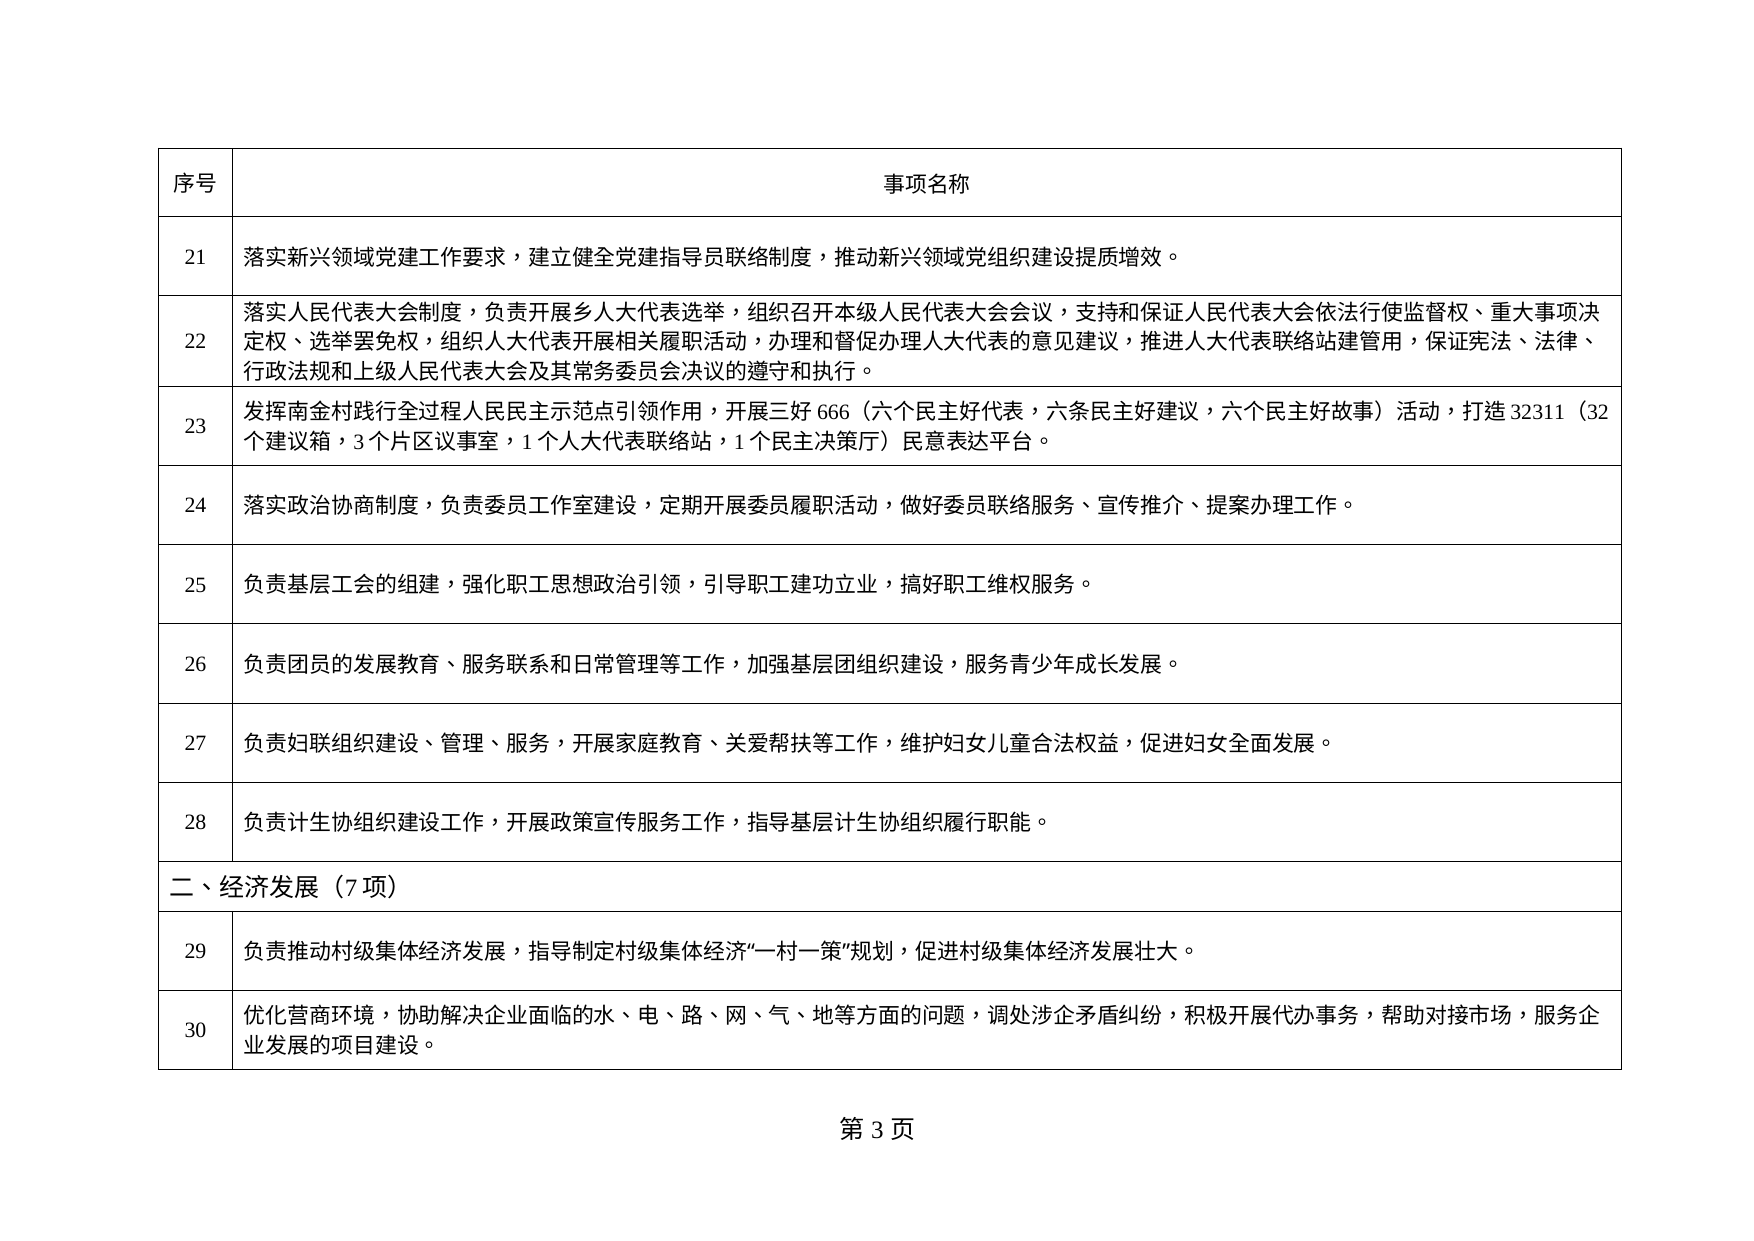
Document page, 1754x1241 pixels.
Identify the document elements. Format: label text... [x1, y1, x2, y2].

table_cell 落实政治协商制度，负责委员工作室建设，定期开展委员履职活动，做好委员联络服务、宣传推介、提案办理工作。 [233, 466, 1621, 544]
table_header 事项名称 [233, 149, 1621, 216]
table_cell 25 [159, 545, 232, 623]
table_cell 26 [159, 624, 232, 702]
table_header 序号 [159, 149, 232, 216]
table_cell 30 [159, 991, 232, 1069]
table_cell 负责计生协组织建设工作，开展政策宣传服务工作，指导基层计生协组织履行职能。 [233, 783, 1621, 861]
table_cell 负责推动村级集体经济发展，指导制定村级集体经济“一村一策”规划，促进村级集体经济发展壮大。 [233, 912, 1621, 990]
table_cell 负责基层工会的组建，强化职工思想政治引领，引导职工建功立业，搞好职工维权服务。 [233, 545, 1621, 623]
table_cell 落实人民代表大会制度，负责开展乡人大代表选举，组织召开本级人民代表大会会议，支持和保证人民代表大会依法行使监督权、重大事项决定权、选举罢免权，组织人大代表开展相关履职活动，办理和督促办理人大代表的意见建议，推进人大代表联络站建管用，保证宪法、法律、行政法规和上级人民代表大会及其常务委员会决议的遵守和执行。 [233, 296, 1621, 386]
table_cell 22 [159, 296, 232, 386]
table_cell 发挥南金村践行全过程人民民主示范点引领作用，开展三好666（六个民主好代表，六条民主好建议，六个民主好故事）活动，打造32311（32个建议箱，3个片区议事室，1个人大代表联络站，1个民主决策厅）民意表达平台。 [233, 387, 1621, 465]
table_cell 优化营商环境，协助解决企业面临的水、电、路、网、气、地等方面的问题，调处涉企矛盾纠纷，积极开展代办事务，帮助对接市场，服务企业发展的项目建设。 [233, 991, 1621, 1069]
table_cell 27 [159, 704, 232, 782]
table_cell 21 [159, 217, 232, 295]
table_cell 24 [159, 466, 232, 544]
table_cell 23 [159, 387, 232, 465]
table_cell 落实新兴领域党建工作要求，建立健全党建指导员联络制度，推动新兴领域党组织建设提质增效。 [233, 217, 1621, 295]
table_cell 负责团员的发展教育、服务联系和日常管理等工作，加强基层团组织建设，服务青少年成长发展。 [233, 624, 1621, 702]
table_cell 29 [159, 912, 232, 990]
table_cell 负责妇联组织建设、管理、服务，开展家庭教育、关爱帮扶等工作，维护妇女儿童合法权益，促进妇女全面发展。 [233, 704, 1621, 782]
table_cell 28 [159, 783, 232, 861]
table_cell 二、经济发展（7项） [159, 862, 1621, 911]
